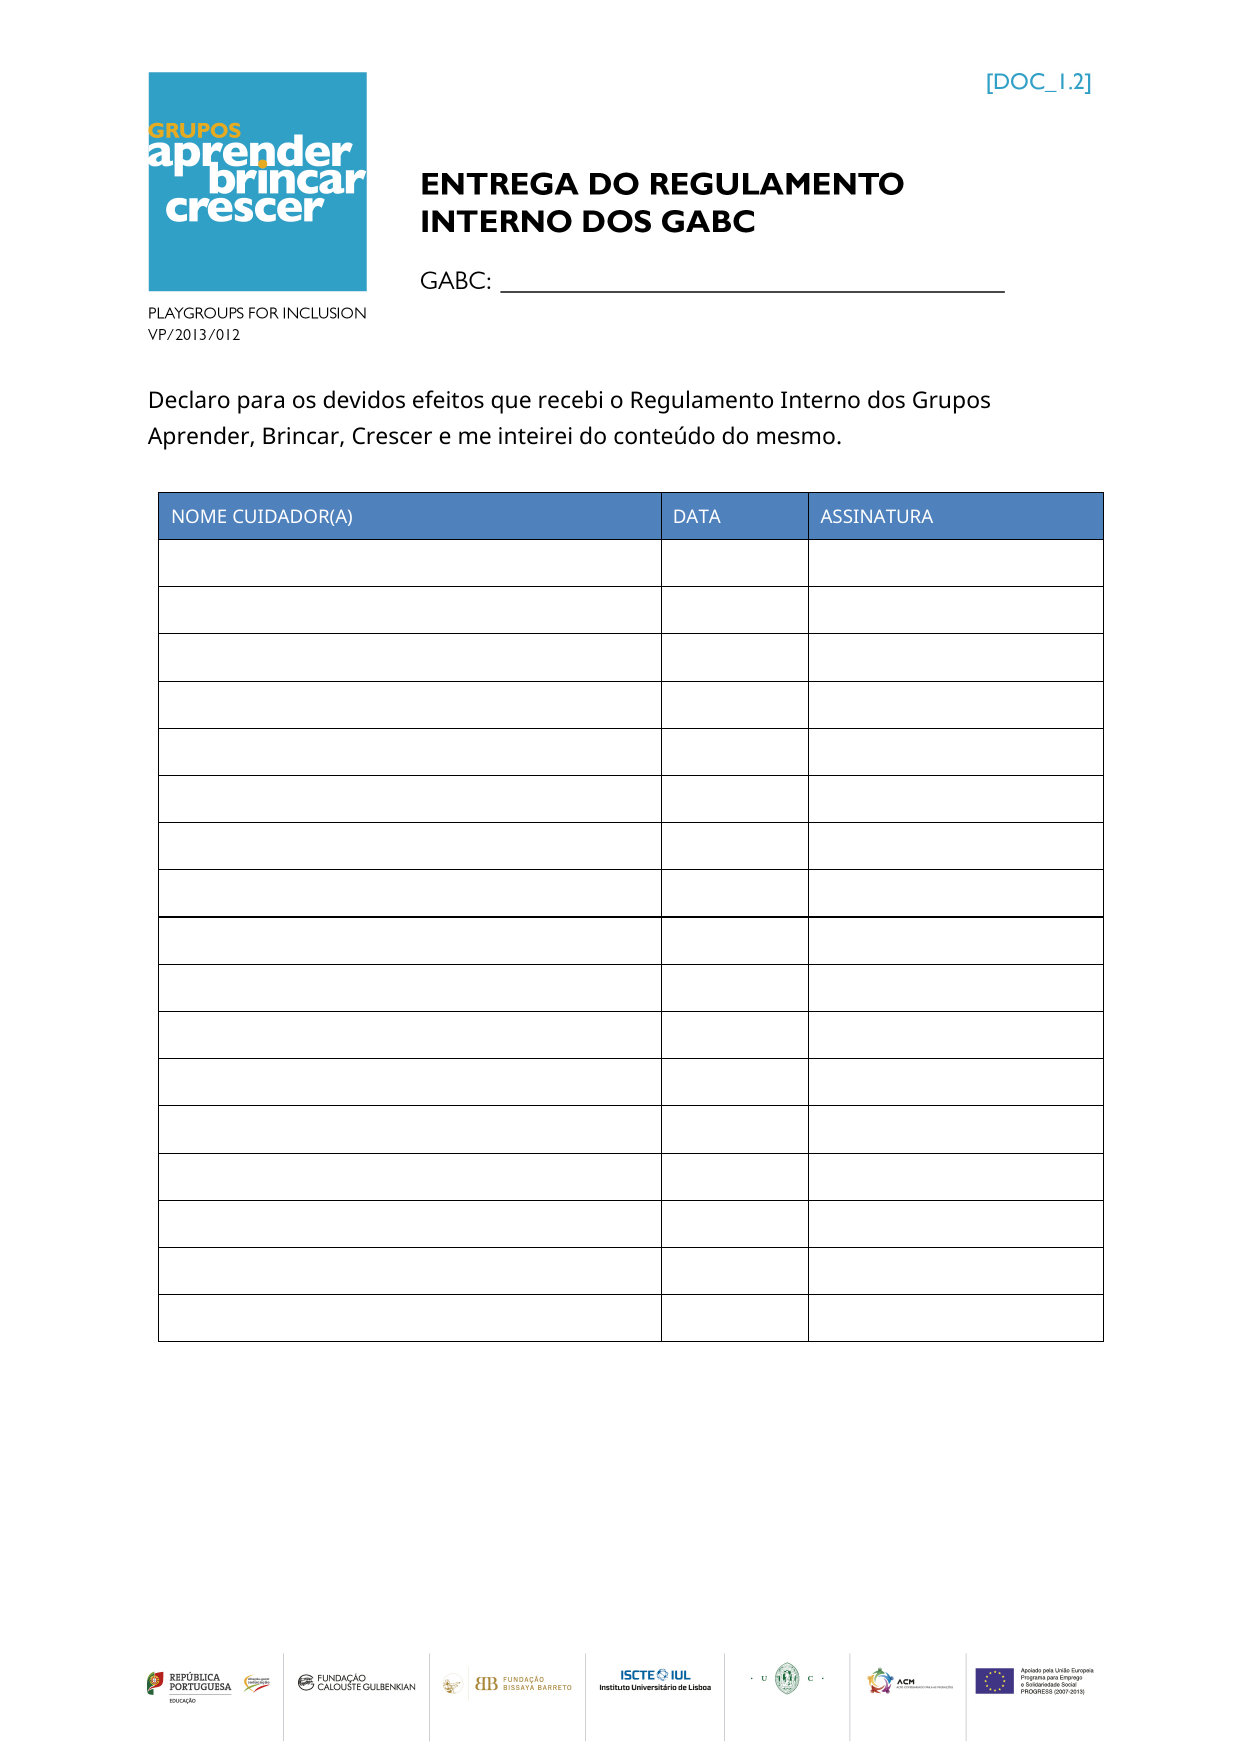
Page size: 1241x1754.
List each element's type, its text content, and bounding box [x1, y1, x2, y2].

table_cell [809, 1106, 1103, 1152]
table_header ASSINATURA [809, 493, 1103, 539]
table_cell [662, 1248, 808, 1294]
table_header NOME CUIDADOR(A) [159, 493, 661, 539]
table_cell [159, 682, 661, 728]
table_cell [662, 682, 808, 728]
table_cell [809, 1248, 1103, 1294]
table_cell [809, 918, 1103, 964]
table_cell [662, 587, 808, 633]
table_cell [662, 634, 808, 681]
table_cell [159, 1059, 661, 1105]
table_cell [809, 540, 1103, 586]
table_cell [662, 1059, 808, 1105]
table_cell [662, 729, 808, 775]
table_cell [159, 1154, 661, 1199]
table_cell [159, 634, 661, 681]
table_header DATA [662, 493, 808, 539]
table_cell [809, 634, 1103, 681]
table_cell [159, 870, 661, 916]
table_cell [662, 1012, 808, 1058]
table_cell [662, 965, 808, 1011]
table_cell [159, 823, 661, 869]
table_cell [662, 918, 808, 964]
table_cell [159, 1012, 661, 1058]
table_cell [809, 682, 1103, 728]
table_cell [809, 1295, 1103, 1341]
table_cell [809, 1012, 1103, 1058]
table_cell [809, 870, 1103, 916]
table_cell [809, 587, 1103, 633]
table_cell [662, 870, 808, 916]
table_cell [662, 1295, 808, 1341]
picture [0, 2, 1241, 357]
table_cell [662, 823, 808, 869]
table_cell [809, 1201, 1103, 1247]
table_cell [809, 1059, 1103, 1105]
table_cell [809, 729, 1103, 775]
table_cell [159, 1295, 661, 1341]
table_cell [159, 776, 661, 822]
table_cell [159, 729, 661, 775]
table_cell [662, 540, 808, 586]
table_cell [662, 776, 808, 822]
table_cell [159, 918, 661, 964]
table_cell [159, 1106, 661, 1152]
table_cell [809, 776, 1103, 822]
table_cell [809, 965, 1103, 1011]
table_cell [662, 1154, 808, 1199]
table_cell [159, 587, 661, 633]
table_cell [809, 823, 1103, 869]
table_cell [662, 1106, 808, 1152]
table_cell [159, 965, 661, 1011]
table_cell [159, 1248, 661, 1294]
picture [0, 1649, 1241, 1753]
table_cell [159, 1201, 661, 1247]
table_cell [809, 1154, 1103, 1199]
table_cell [159, 540, 661, 586]
table_cell [662, 1201, 808, 1247]
text Declaro para os devidos efeitos que recebi o Regulamento Interno dos Grupos Aprender, Brincar, Crescer e me inteirei do conteúdo do mesmo. [148, 384, 1092, 451]
